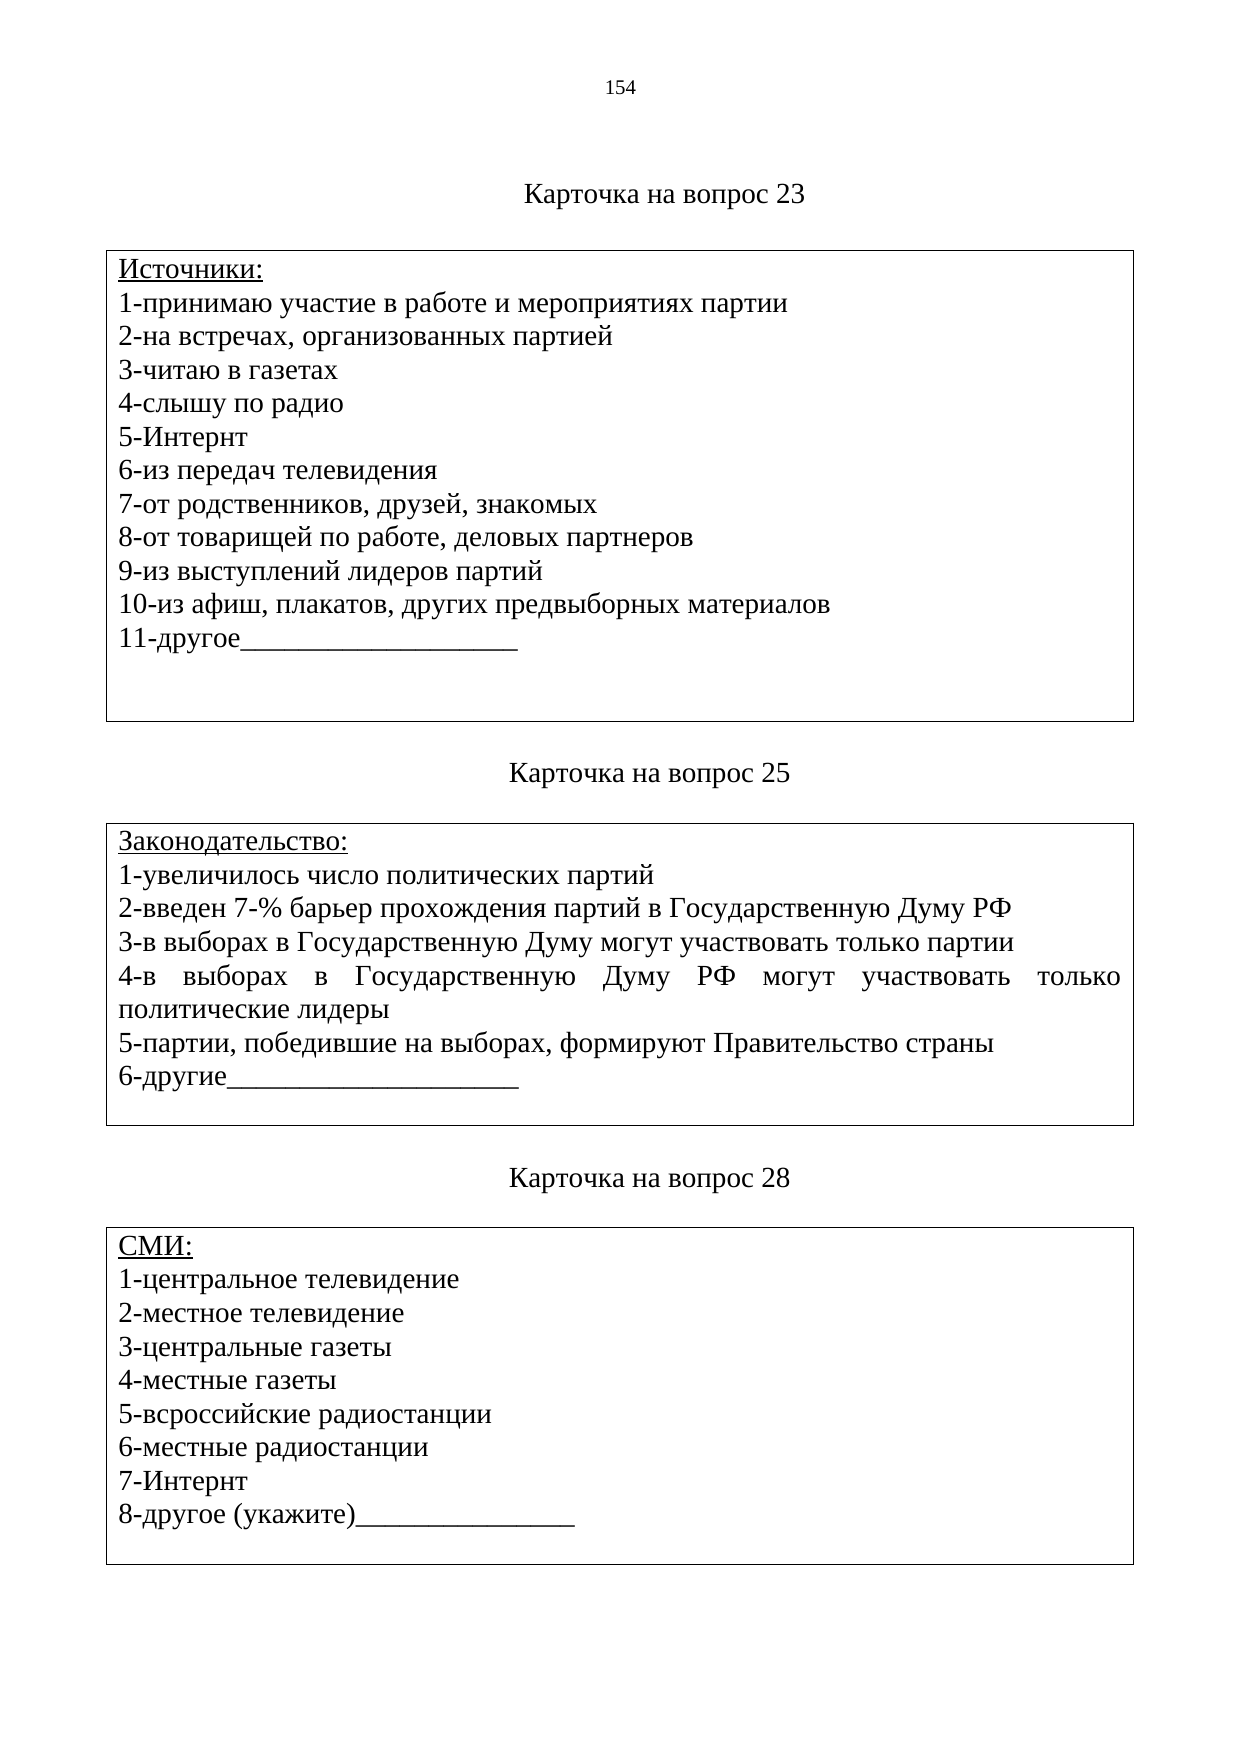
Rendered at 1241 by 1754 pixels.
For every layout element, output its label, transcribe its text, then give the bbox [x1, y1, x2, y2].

subtitle Карточка на вопрос 23 [118, 176, 1122, 209]
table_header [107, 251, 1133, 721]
text Карточка на вопрос 25 [118, 755, 1122, 789]
text Карточка на вопрос 28 [118, 1160, 1122, 1193]
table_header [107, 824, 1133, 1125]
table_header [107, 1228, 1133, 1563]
